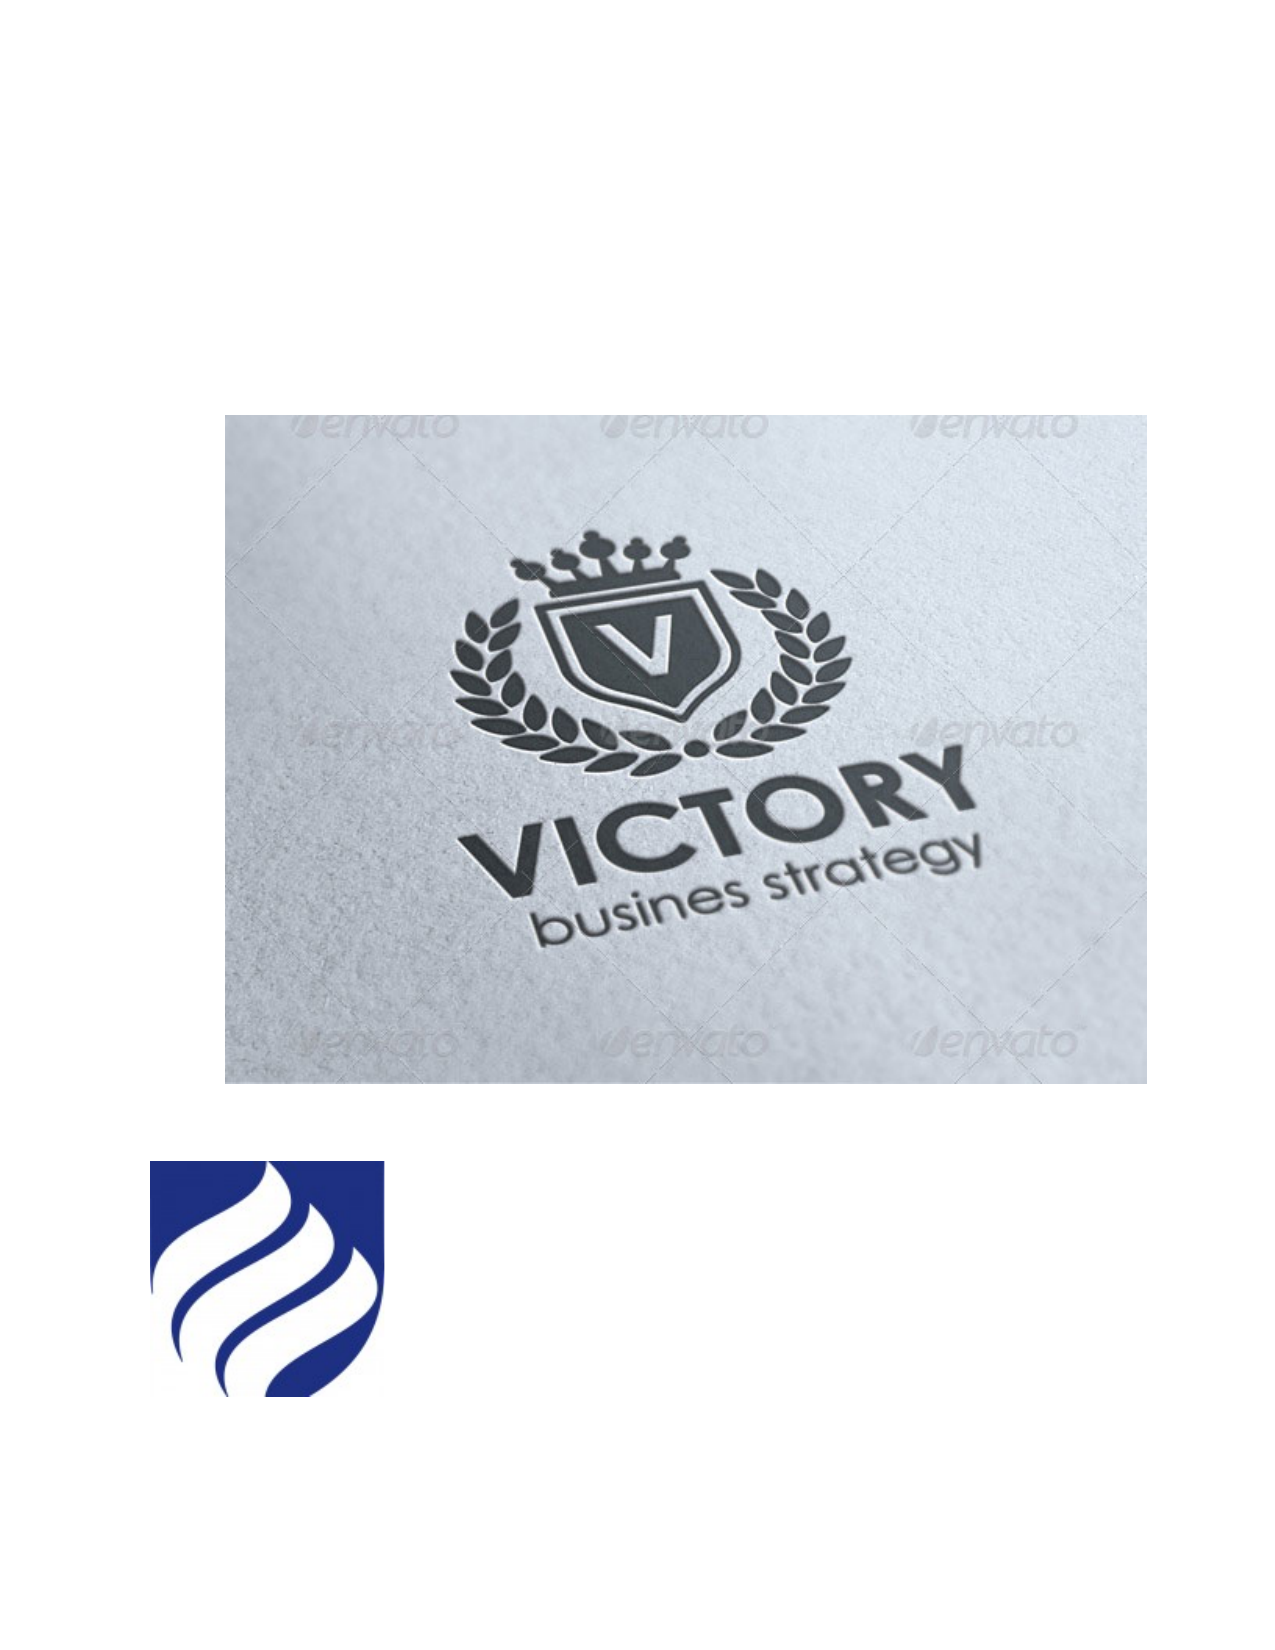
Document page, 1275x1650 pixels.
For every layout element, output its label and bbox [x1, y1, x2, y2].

picture [225, 415, 1147, 1084]
picture [150, 1161, 385, 1397]
